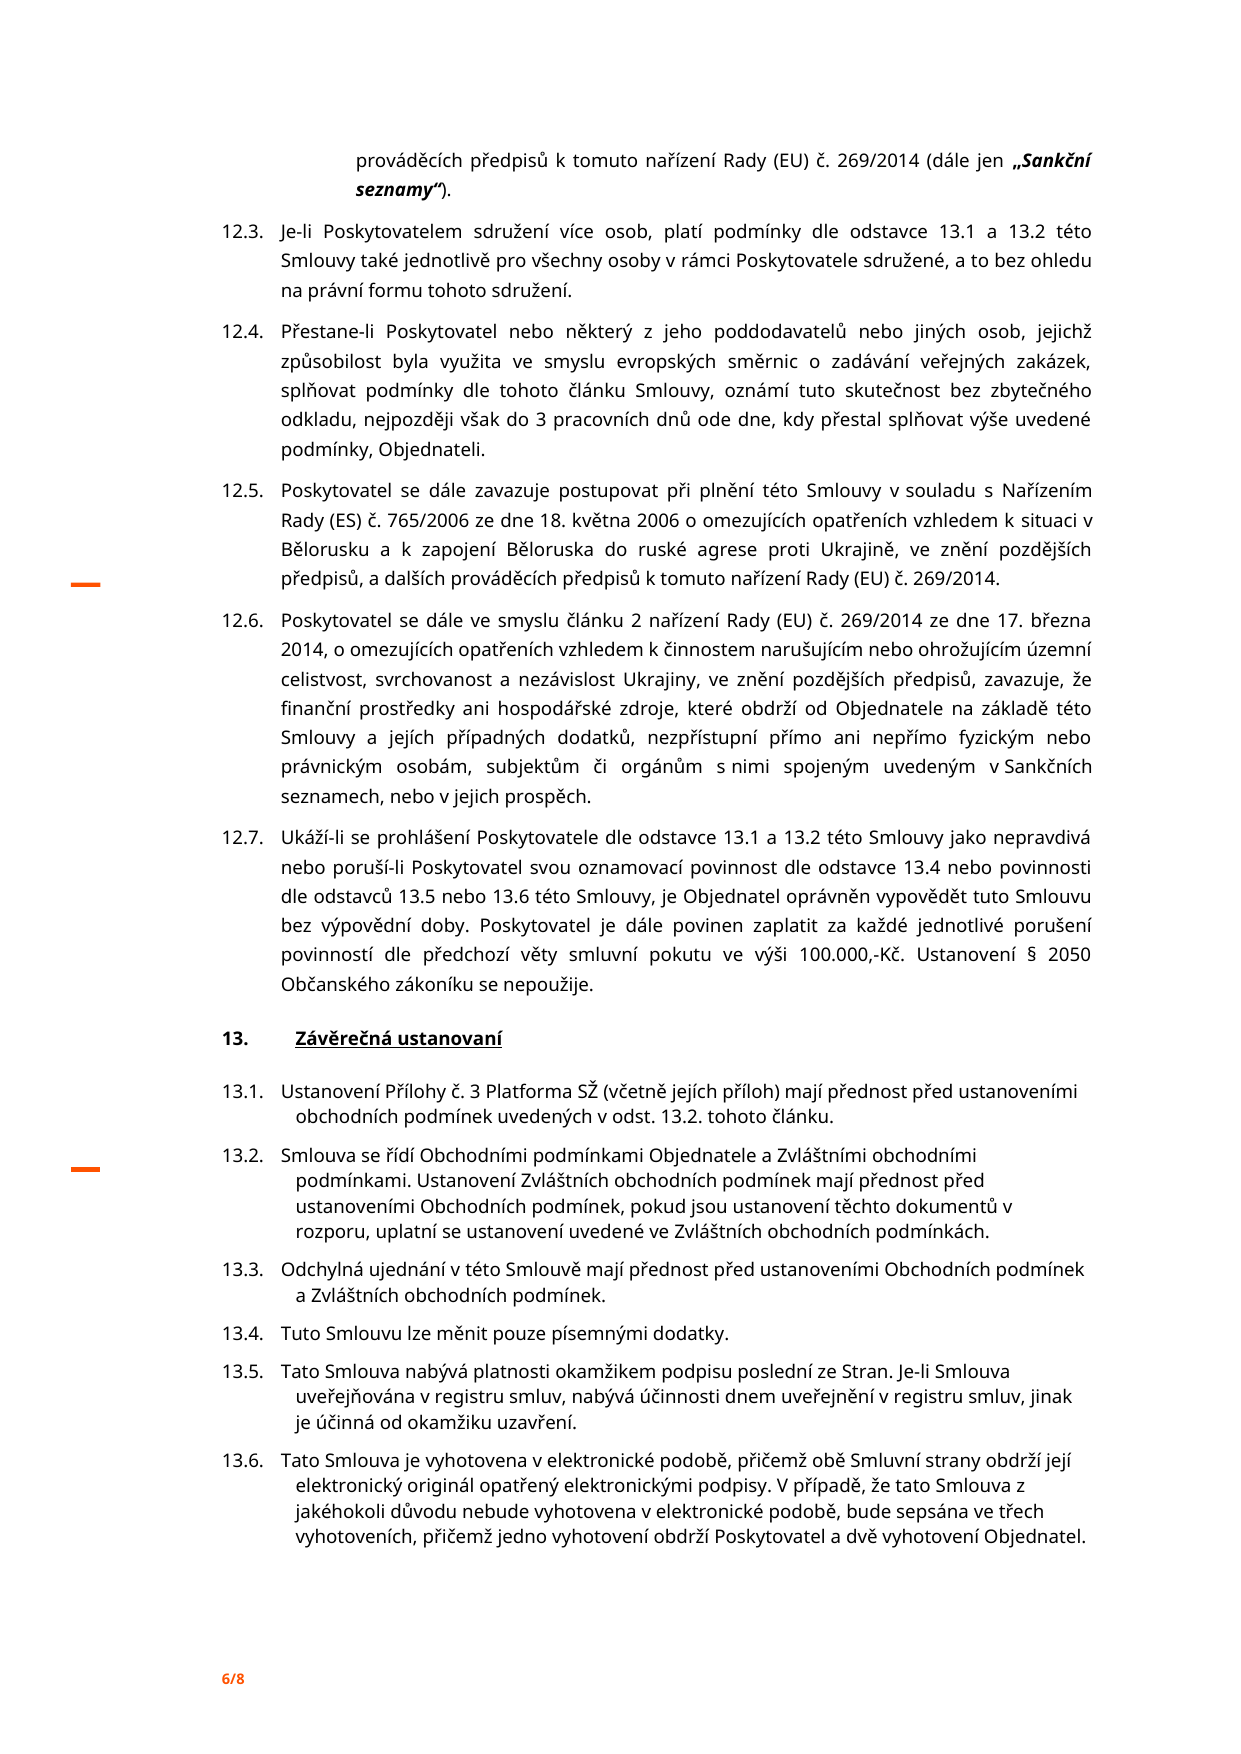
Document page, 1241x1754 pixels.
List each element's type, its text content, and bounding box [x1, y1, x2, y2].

list Poskytovatel se dále zavazuje postupovat při plnění této Smlouvy v souladu s Nařízením Rady (ES) č. 765/2006 ze dne 18. května 2006 o omezujících opatřeních vzhledem k situaci v Bělorusku a k zapojení Běloruska do ruské agrese proti Ukrajině, ve znění pozdějších předpisů, a dalších prováděcích předpisů k tomuto nařízení Rady (EU) č. 269/2014. [221, 478, 1093, 591]
list Tato Smlouva nabývá platnosti okamžikem podpisu poslední ze Stran. Je-li Smlouva uveřejňována v registru smluv, nabývá účinnosti dnem uveřejnění v registru smluv, jinak je účinná od okamžiku uzavření. [222, 1358, 1093, 1434]
list Odchylná ujednání v této Smlouvě mají přednost před ustanoveními Obchodních podmínek a Zvláštních obchodních podmínek. [222, 1256, 1093, 1307]
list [318, 147, 1093, 202]
subtitle Závěrečná ustanovaní [222, 1025, 1093, 1051]
list Ustanovení Přílohy č. 3 Platforma SŽ (včetně jejích příloh) mají přednost před ustanoveními obchodních podmínek uvedených v odst. 13.2. tohoto článku. [222, 1078, 1093, 1129]
list Tuto Smlouvu lze měnit pouze písemnými dodatky. [222, 1320, 1093, 1346]
list Je-li Poskytovatelem sdružení více osob, platí podmínky dle odstavce 13.1 a 13.2 této Smlouvy také jednotlivě pro všechny osoby v rámci Poskytovatele sdružené, a to bez ohledu na právní formu tohoto sdružení. [221, 218, 1093, 303]
list Smlouva se řídí Obchodními podmínkami Objednatele a Zvláštními obchodními podmínkami. Ustanovení Zvláštních obchodních podmínek mají přednost před ustanoveními Obchodních podmínek, pokud jsou ustanovení těchto dokumentů v rozporu, uplatní se ustanovení uvedené ve Zvláštních obchodních podmínkách. [222, 1142, 1093, 1244]
list Poskytovatel se dále ve smyslu článku 2 nařízení Rady (EU) č. 269/2014 ze dne 17. března 2014, o omezujících opatřeních vzhledem k činnostem narušujícím nebo ohrožujícím územní celistvost, svrchovanost a nezávislost Ukrajiny, ve znění pozdějších předpisů, zavazuje, že finanční prostředky ani hospodářské zdroje, které obdrží od Objednatele na základě této Smlouvy a jejích případných dodatků, nezpřístupní přímo ani nepřímo fyzickým nebo právnickým osobám, subjektům či orgánům s nimi spojeným uvedeným v Sankčních seznamech, nebo v jejich prospěch. [221, 607, 1093, 808]
list Tato Smlouva je vyhotovena v elektronické podobě, přičemž obě Smluvní strany obdrží její elektronický originál opatřený elektronickými podpisy. V případě, že tato Smlouva z jakéhokoli důvodu nebude vyhotovena v elektronické podobě, bude sepsána ve třech vyhotoveních, přičemž jedno vyhotovení obdrží Poskytovatel a dvě vyhotovení Objednatel. [222, 1447, 1093, 1549]
list Přestane-li Poskytovatel nebo některý z jeho poddodavatelů nebo jiných osob, jejichž způsobilost byla využita ve smyslu evropských směrnic o zadávání veřejných zakázek, splňovat podmínky dle tohoto článku Smlouvy, oznámí tuto skutečnost bez zbytečného odkladu, nejpozději však do 3 pracovních dnů ode dne, kdy přestal splňovat výše uvedené podmínky, Objednateli. [221, 319, 1093, 461]
list Ukáží-li se prohlášení Poskytovatele dle odstavce 13.1 a 13.2 této Smlouvy jako nepravdivá nebo poruší-li Poskytovatel svou oznamovací povinnost dle odstavce 13.4 nebo povinnosti dle odstavců 13.5 nebo 13.6 této Smlouvy, je Objednatel oprávněn vypovědět tuto Smlouvu bez výpovědní doby. Poskytovatel je dále povinen zaplatit za každé jednotlivé porušení povinností dle předchozí věty smluvní pokutu ve výši 100.000,-Kč. Ustanovení § 2050 Občanského zákoníku se nepoužije. [221, 825, 1093, 997]
